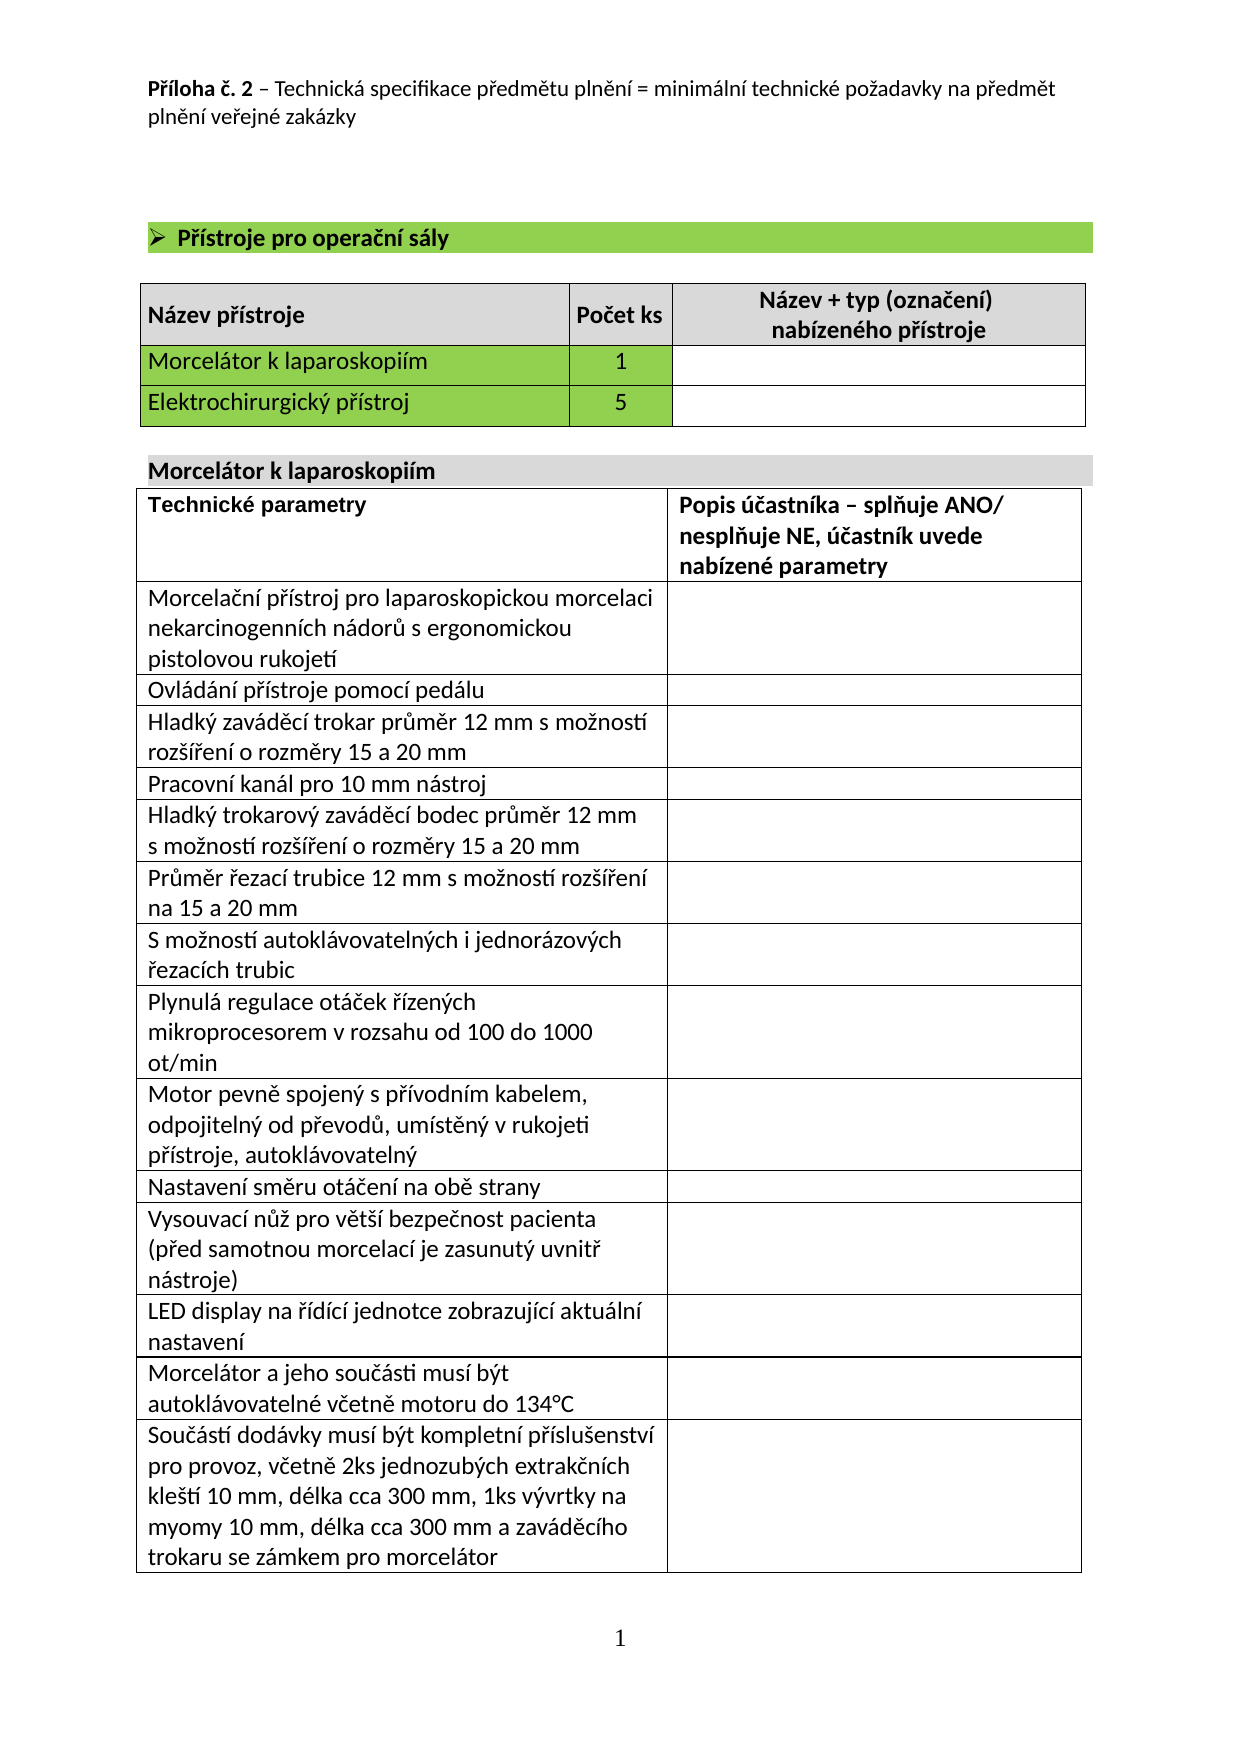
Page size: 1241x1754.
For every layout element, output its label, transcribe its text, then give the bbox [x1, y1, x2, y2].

table_cell [668, 768, 1081, 799]
table_header Popis účastníka – splňuje ANO/ nesplňuje NE, účastník uvede nabízené parametry [668, 489, 1081, 581]
table_cell [673, 346, 1085, 385]
table_cell Hladký trokarový zaváděcí bodec průměr 12 mm s možností rozšíření o rozměry 15 a 20 mm [137, 800, 667, 861]
table_cell [668, 1420, 1081, 1572]
table_cell Nastavení směru otáčení na obě strany [137, 1171, 667, 1202]
table_cell Morcelační přístroj pro laparoskopickou morcelaci nekarcinogenních nádorů s ergonomickou pistolovou rukojetí [137, 582, 667, 673]
table_cell Ovládání přístroje pomocí pedálu [137, 675, 667, 705]
table_cell Součástí dodávky musí být kompletní příslušenství pro provoz, včetně 2ks jednozubých extrakčních kleští 10 mm, délka cca 300 mm, 1ks vývrtky na myomy 10 mm, délka cca 300 mm a zaváděcího trokaru se zámkem pro morcelátor [137, 1420, 667, 1572]
table_cell Průměr řezací trubice 12 mm s možností rozšíření na 15 a 20 mm [137, 862, 667, 923]
table_header Technické parametry [137, 489, 667, 581]
table_cell [668, 800, 1081, 861]
table_cell [668, 582, 1081, 673]
table_cell [668, 1295, 1081, 1356]
table_cell [668, 1358, 1081, 1418]
table_cell 5 [570, 386, 672, 426]
table_header Počet ks [570, 284, 672, 345]
table_cell Motor pevně spojený s přívodním kabelem, odpojitelný od převodů, umístěný v rukojeti přístroje, autoklávovatelný [137, 1079, 667, 1170]
table_cell [668, 1079, 1081, 1170]
table_cell [668, 862, 1081, 923]
table_cell [668, 986, 1081, 1077]
table_cell Vysouvací nůž pro větší bezpečnost pacienta (před samotnou morcelací je zasunutý uvnitř nástroje) [137, 1203, 667, 1294]
table_cell [668, 675, 1081, 705]
table_header Název + typ (označení) nabízeného přístroje [673, 284, 1085, 345]
table_cell LED display na řídící jednotce zobrazující aktuální nastavení [137, 1295, 667, 1356]
table_cell [673, 386, 1085, 426]
table_cell Morcelátor k laparoskopiím [141, 346, 569, 385]
table_cell 1 [570, 346, 672, 385]
table_cell [668, 706, 1081, 767]
table_cell Morcelátor a jeho součásti musí být autoklávovatelné včetně motoru do 134°C [137, 1358, 667, 1418]
text Morcelátor k laparoskopiím [148, 455, 1093, 486]
table_cell Elektrochirurgický přístroj [141, 386, 569, 426]
table_cell S možností autoklávovatelných i jednorázových řezacích trubic [137, 924, 667, 985]
table_cell Pracovní kanál pro 10 mm nástroj [137, 768, 667, 799]
table_cell [668, 924, 1081, 985]
table_cell Plynulá regulace otáček řízených mikroprocesorem v rozsahu od 100 do 1000 ot/min [137, 986, 667, 1077]
table_cell [668, 1171, 1081, 1202]
table_cell [668, 1203, 1081, 1294]
table_header Název přístroje [141, 284, 569, 345]
list Přístroje pro operační sály [148, 222, 1093, 253]
table_cell Hladký zaváděcí trokar průměr 12 mm s možností rozšíření o rozměry 15 a 20 mm [137, 706, 667, 767]
